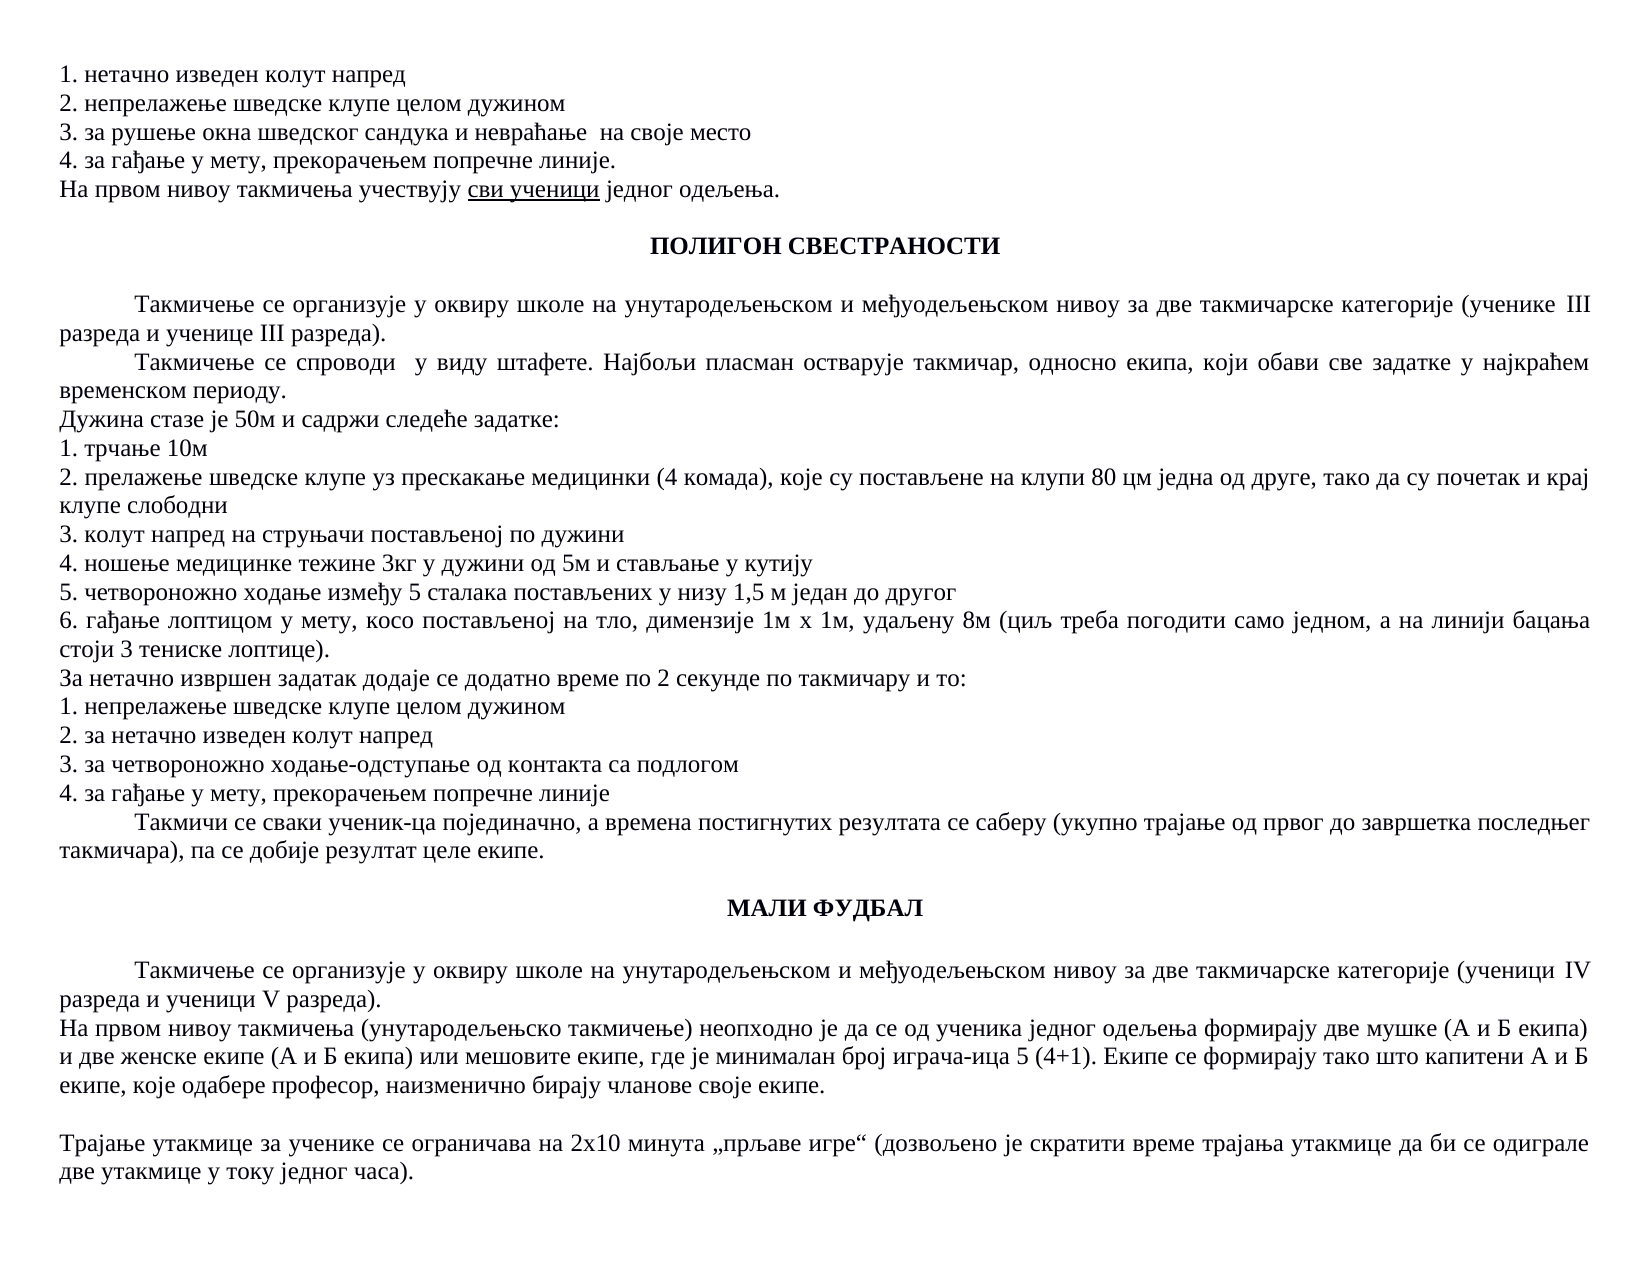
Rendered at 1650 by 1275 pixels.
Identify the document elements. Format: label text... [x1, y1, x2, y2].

text 5. четвороножно ходање између 5 сталака постављених у низу 1,5 м један до другог [59, 577, 1591, 605]
text 3. колут напред на струњачи постављеној по дужини [59, 519, 1591, 548]
text Такмичење се спроводи у виду штафете. Најбољи пласман остварује такмичар, односно екипа, који обави све задатке у најкраћем временском периоду. [59, 347, 1591, 404]
text 4. за гађање у мету, прекорачењем попречне линије [59, 778, 1591, 807]
text 2. прелажење шведске клупе уз прескакање медицинки (4 комада), које су постављене на клупи 80 цм једна од друге, тако да су почетак и крај клупе слободни [59, 462, 1591, 519]
text ПОЛИГОН СВЕСТРАНОСТИ [59, 232, 1591, 260]
text Такмичење се организује у оквиру школе на унутародељењском и међуодељењском нивоу за две такмичарске категорије (ученици IV разреда и ученици V разреда). [59, 955, 1591, 1013]
text За нетачно извршен задатак додаје се додатно време по 2 секунде по такмичару и то: [59, 663, 1591, 692]
text 1. нетачно изведен колут напред [59, 59, 1591, 88]
text 3. за четвороножно ходање-одступање од контакта са подлогом [59, 749, 1591, 778]
text 2. непрелажење шведске клупе целом дужином [59, 88, 1591, 117]
text МАЛИ ФУДБАЛ [59, 893, 1591, 922]
text 2. за нетачно изведен колут напред [59, 720, 1591, 749]
text Такмичење се организује у оквиру школе на унутародељењском и међуодељењском нивоу за две такмичарске категорије (ученике III разреда и ученице III разреда). [59, 289, 1591, 347]
text 6. гађање лоптицом у мету, косо постављеној на тло, димензије 1м x 1м, удаљену 8м (циљ треба погодити само једном, а на линији бацања стоји 3 тениске лоптице). [59, 605, 1591, 663]
text 4. за гађање у мету, прекорачењем попречне линије. [59, 145, 1591, 174]
text Такмичи се сваки ученик-ца појединачно, а времена постигнутих резултата се саберу (укупно трајање од првог до завршетка последњег такмичара), па се добије резултат целе екипе. [59, 807, 1591, 864]
text Трајање утакмице за ученике се ограничава на 2х10 минута „прљаве игре“ (дозвољено је скратити време трајања утакмице да би се одиграле две утакмице у току једног часа). [59, 1128, 1591, 1185]
text 1. непрелажење шведске клупе целом дужином [59, 692, 1591, 720]
text На првом нивоу такмичења учествују сви ученици једног одељења. [59, 174, 1591, 203]
text 4. ношење медицинке тежине 3кг у дужини од 5м и стављање у кутију [59, 548, 1591, 577]
text 3. за рушење окна шведског сандука и невраћање на своје место [59, 117, 1591, 145]
text Дужина стазе је 50м и садржи следеће задатке: [59, 404, 1591, 433]
text 1. трчање 10м [59, 433, 1591, 462]
text На првом нивоу такмичења (унутародељењско такмичење) неопходно је да се од ученика једног одељења формирају две мушке (А и Б екипа) и две женске екипе (А и Б екипа) или мешовите екипе, где је минималан број играча-ица 5 (4+1). Екипе се формирају тако што капитени А и Б екипе, које одабере професор, наизменично бирају чланове своје екипе. [59, 1013, 1591, 1099]
